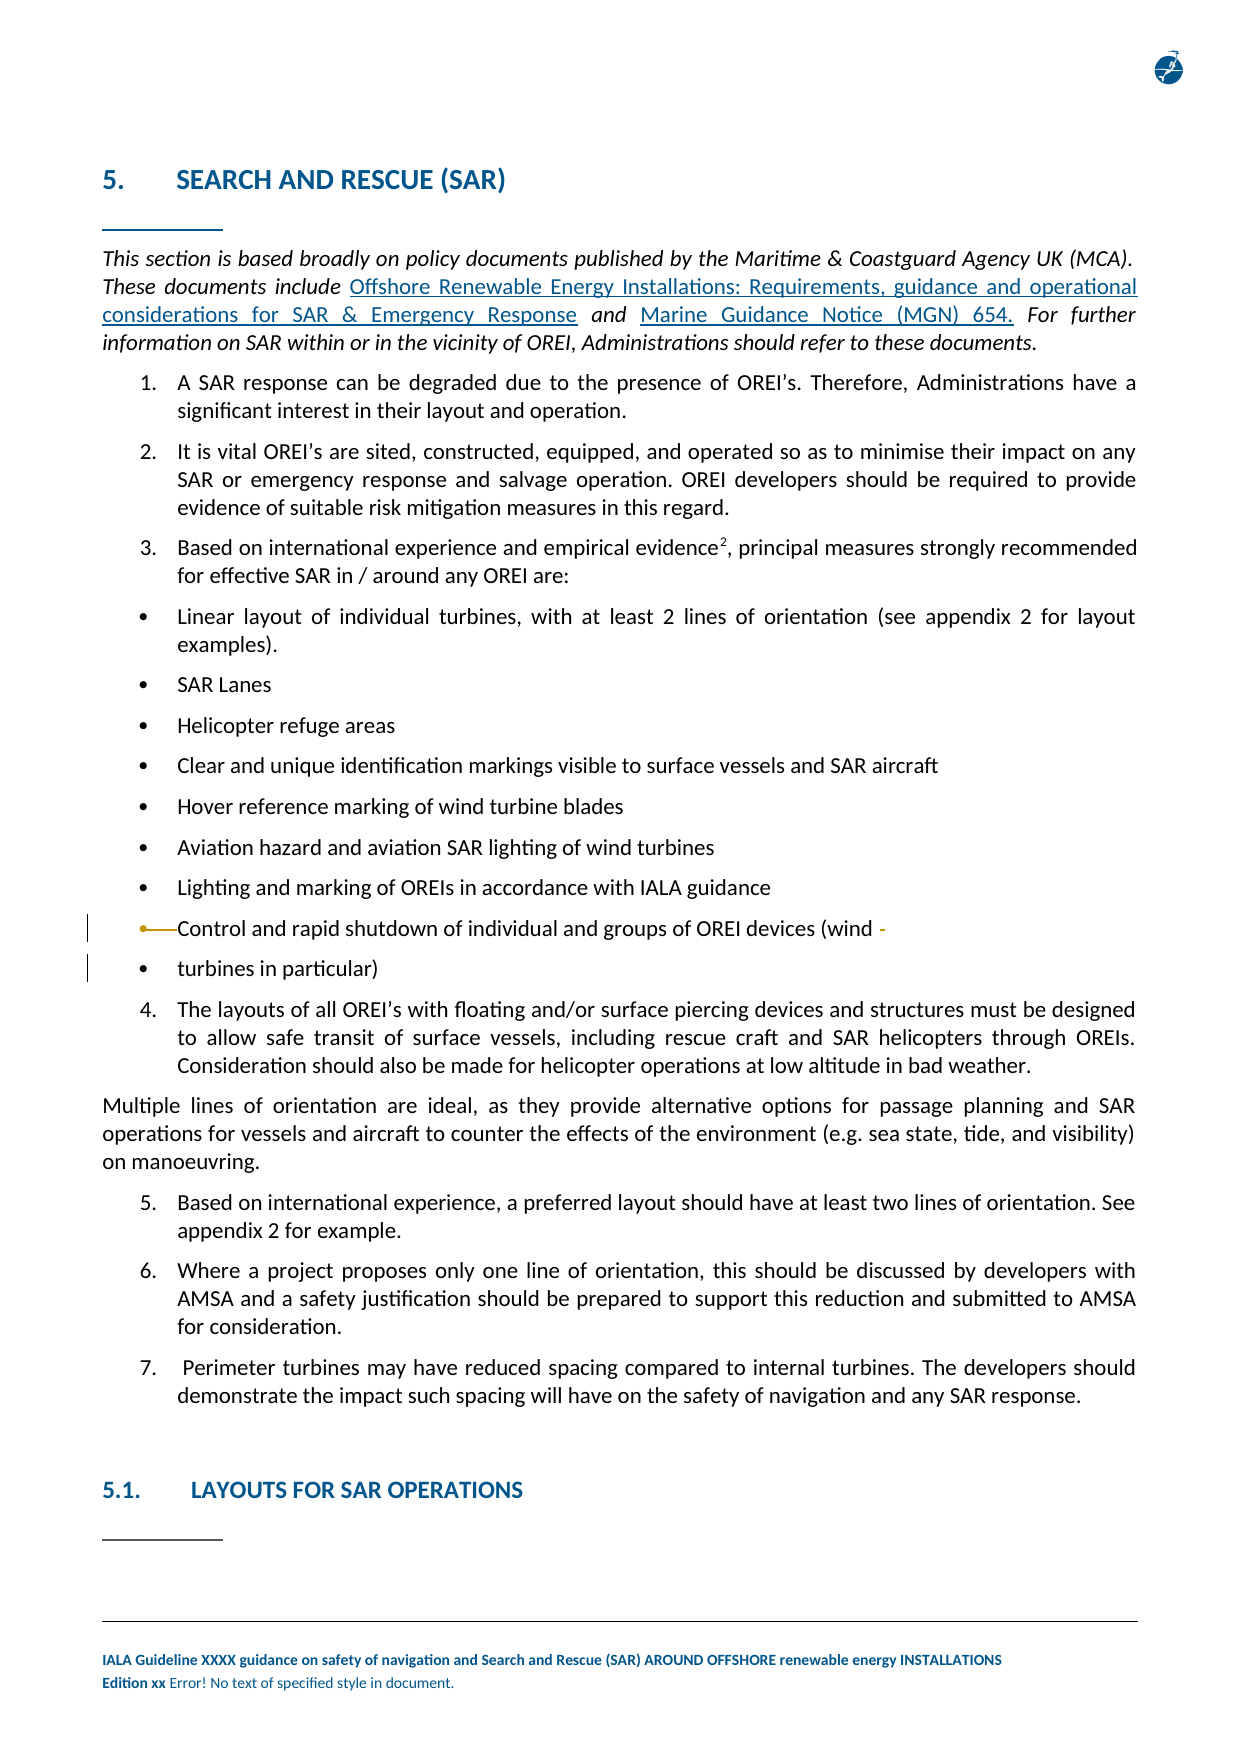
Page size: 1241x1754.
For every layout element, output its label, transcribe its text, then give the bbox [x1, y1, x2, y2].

subtitle Layouts for SAR operations [102, 1474, 1138, 1505]
list SAR Lanes [139, 671, 1138, 699]
subtitle SEARCH AND RESCUE (SAR) [102, 161, 1138, 197]
list Perimeter turbines may have reduced spacing compared to internal turbines. The developers should demonstrate the impact such spacing will have on the safety of navigation and any SAR response. [139, 1353, 1138, 1409]
list It is vital OREI’s are sited, constructed, equipped, and operated so as to minimise their impact on any SAR or emergency response and salvage operation. OREI developers should be required to provide evidence of suitable risk mitigation measures in this regard. [139, 437, 1138, 521]
list Where a project proposes only one line of orientation, this should be discussed by developers with AMSA and a safety justification should be prepared to support this reduction and submitted to AMSA for consideration. [139, 1256, 1138, 1341]
picture [1123, 0, 1241, 119]
text This section is based broadly on policy documents published by the Maritime & Coastguard Agency UK (MCA). These documents include Offshore Renewable Energy Installations: Requirements, guidance and operational considerations for SAR & Emergency Response and Marine Guidance Notice (MGN) 654. For further information on SAR within or in the vicinity of OREI, Administrations should refer to these documents. [102, 244, 1138, 356]
list Hover reference marking of wind turbine blades [139, 792, 1138, 820]
list turbines in particular) [139, 954, 1138, 982]
list Based on international experience, a preferred layout should have at least two lines of orientation. See appendix 2 for example. [139, 1188, 1138, 1244]
list The layouts of all OREI’s with floating and/or surface piercing devices and structures must be designed to allow safe transit of surface vessels, including rescue craft and SAR helicopters through OREIs. Consideration should also be made for helicopter operations at low altitude in bad weather. [139, 995, 1138, 1079]
list Aviation hazard and aviation SAR lighting of wind turbines [139, 833, 1138, 861]
list Based on international experience and empirical evidence2, principal measures strongly recommended for effective SAR in / around any OREI are: [139, 533, 1138, 589]
list Lighting and marking of OREIs in accordance with IALA guidance [139, 873, 1138, 901]
text Multiple lines of orientation are ideal, as they provide alternative options for passage planning and SAR operations for vessels and aircraft to counter the effects of the environment (e.g. sea state, tide, and visibility) on manoeuvring. [102, 1091, 1138, 1175]
list Linear layout of individual turbines, with at least 2 lines of orientation (see appendix 2 for layout examples). [139, 602, 1138, 658]
list A SAR response can be degraded due to the presence of OREI’s. Therefore, Administrations have a significant interest in their layout and operation. [139, 368, 1138, 424]
list Helicopter refuge areas [139, 711, 1138, 739]
list Control and rapid shutdown of individual and groups of OREI devices (wind [139, 914, 1138, 942]
list Clear and unique identification markings visible to surface vessels and SAR aircraft [139, 752, 1138, 780]
